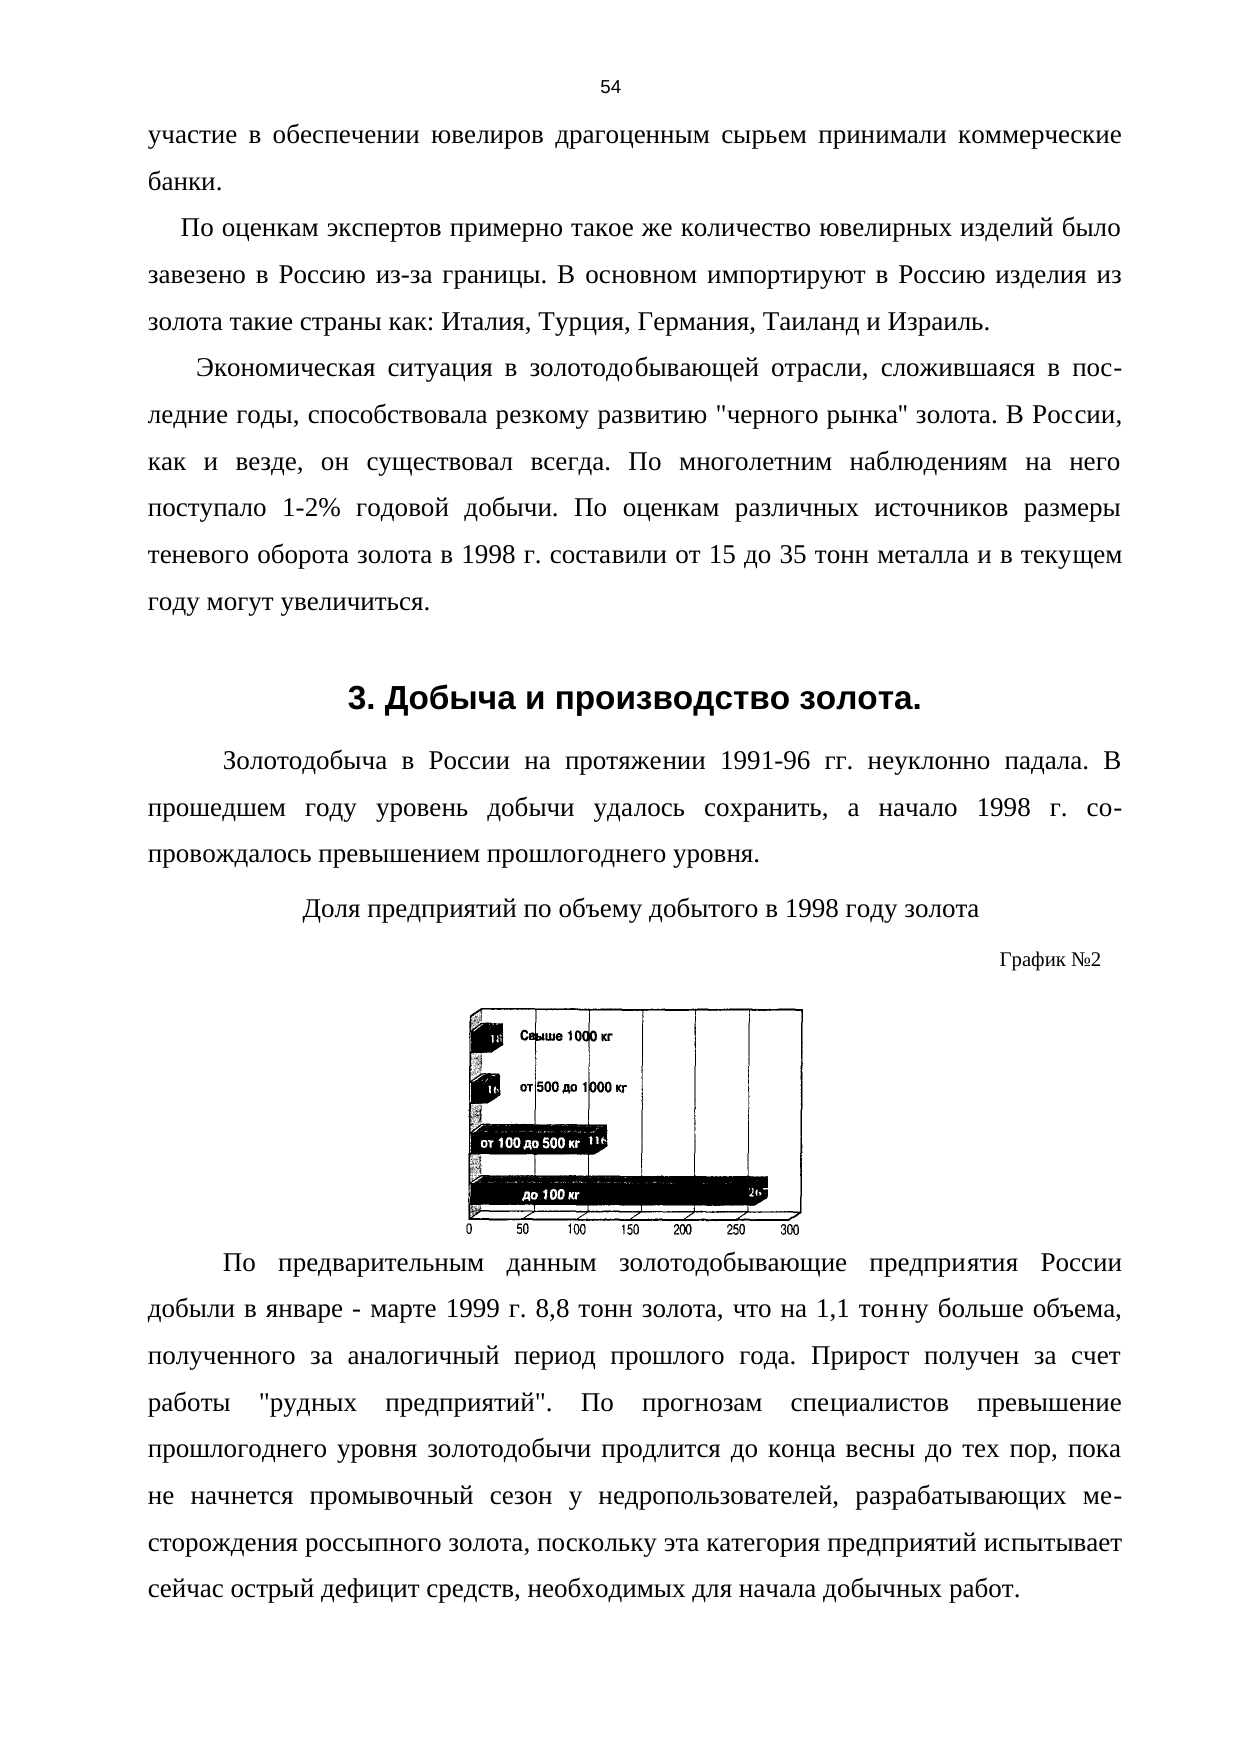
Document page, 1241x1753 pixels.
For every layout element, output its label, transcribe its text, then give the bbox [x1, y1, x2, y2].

text По оценкам экспертов примерно такое же количество ювелирных изделий было завезено в Россию из-за границы. В основном импортируют в Россию изделия из золота такие страны как: Италия, Турция, Германия, Таиланд и Израиль. [148, 211, 1122, 336]
text Доля предприятий по объему добытого в 1998 году золота [181, 892, 1101, 923]
picture [466, 1008, 804, 1235]
text График №2 [181, 947, 1101, 971]
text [148, 118, 1122, 196]
text Экономическая ситуация в золотодобывающей отрасли, сложившаяся в последние годы, способствовала резкому развитию "черного рынка'' золота. В России, как и везде, он существовал всегда. По многолетним наблюдениям на него поступало 1-2% годовой добычи. По оценкам различных источников размеры теневого оборота золота в 1998 г. составили от 15 до 35 тонн металла и в текущем году могут увеличиться. [148, 351, 1122, 616]
text Золотодобыча в России на протяжении 1991-96 гг. неуклонно падала. В прошедшем году уровень добычи удалось сохранить, а начало 1998 г. сопровождалось превышением прошлогоднего уровня. [148, 744, 1122, 868]
text По предварительным данным золотодобывающие предприятия России добыли в январе - марте 1999 г. 8,8 тонн золота, что на 1,1 тонну больше объема, полученного за аналогичный период прошлого года. Прирост получен за счет работы "рудных предприятий". По прогнозам специалистов превышение прошлогоднего уровня золотодобычи продлится до конца весны до тех пор, пока не начнется промывочный сезон у недропользователей, разрабатывающих месторождения россыпного золота, поскольку эта категория предприятий испытывает сейчас острый дефицит средств, необходимых для начала добычных работ. [148, 1246, 1122, 1604]
text 3. Добыча и производство золота. [148, 678, 1122, 717]
